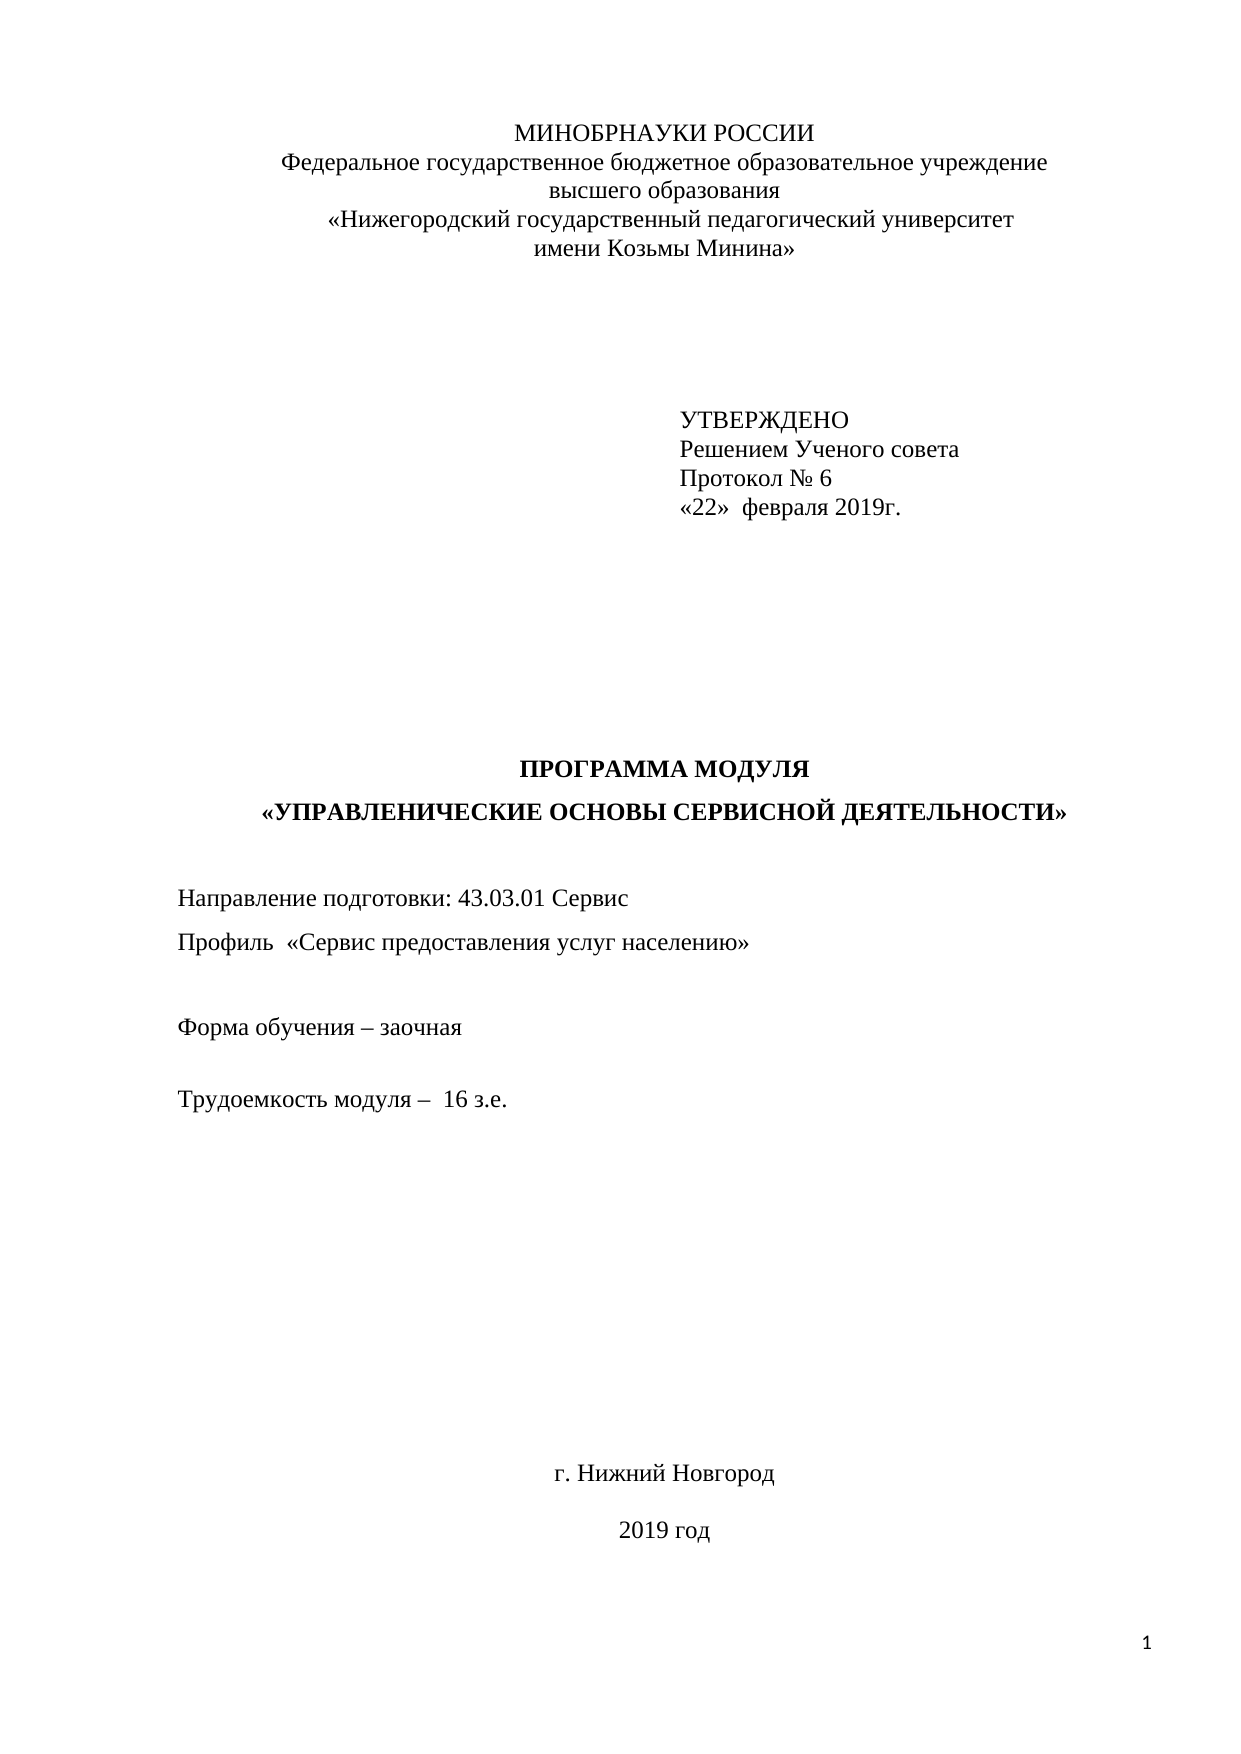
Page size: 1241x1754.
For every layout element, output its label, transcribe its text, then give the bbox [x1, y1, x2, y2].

text «Нижегородский государственный педагогический университет [177, 204, 1152, 233]
text «22» февраля 2019г. [679, 492, 1152, 521]
text «Управленические основы сервисной деятельности» [177, 797, 1152, 826]
text Федеральное государственное бюджетное образовательное учреждение [177, 147, 1152, 176]
text УТВЕРЖДЕНО [679, 406, 1152, 434]
text МИНОБРНАУКИ РОССИИ [177, 118, 1152, 147]
text высшего образования [177, 176, 1152, 204]
text Трудоемкость модуля – 16 з.е. [177, 1084, 1152, 1113]
text Направление подготовки: 43.03.01 Сервис [177, 883, 1152, 912]
text г. Нижний Новгород [177, 1458, 1152, 1487]
text Протокол № 6 [679, 463, 1152, 492]
text Форма обучения – заочная [177, 1012, 1152, 1041]
text имени Козьмы Минина» [177, 233, 1152, 262]
text Профиль «Сервис предоставления услуг населению» [177, 927, 1152, 955]
text 2019 год [177, 1515, 1152, 1544]
text программа модуля [177, 754, 1152, 783]
text Решением Ученого совета [679, 434, 1152, 463]
